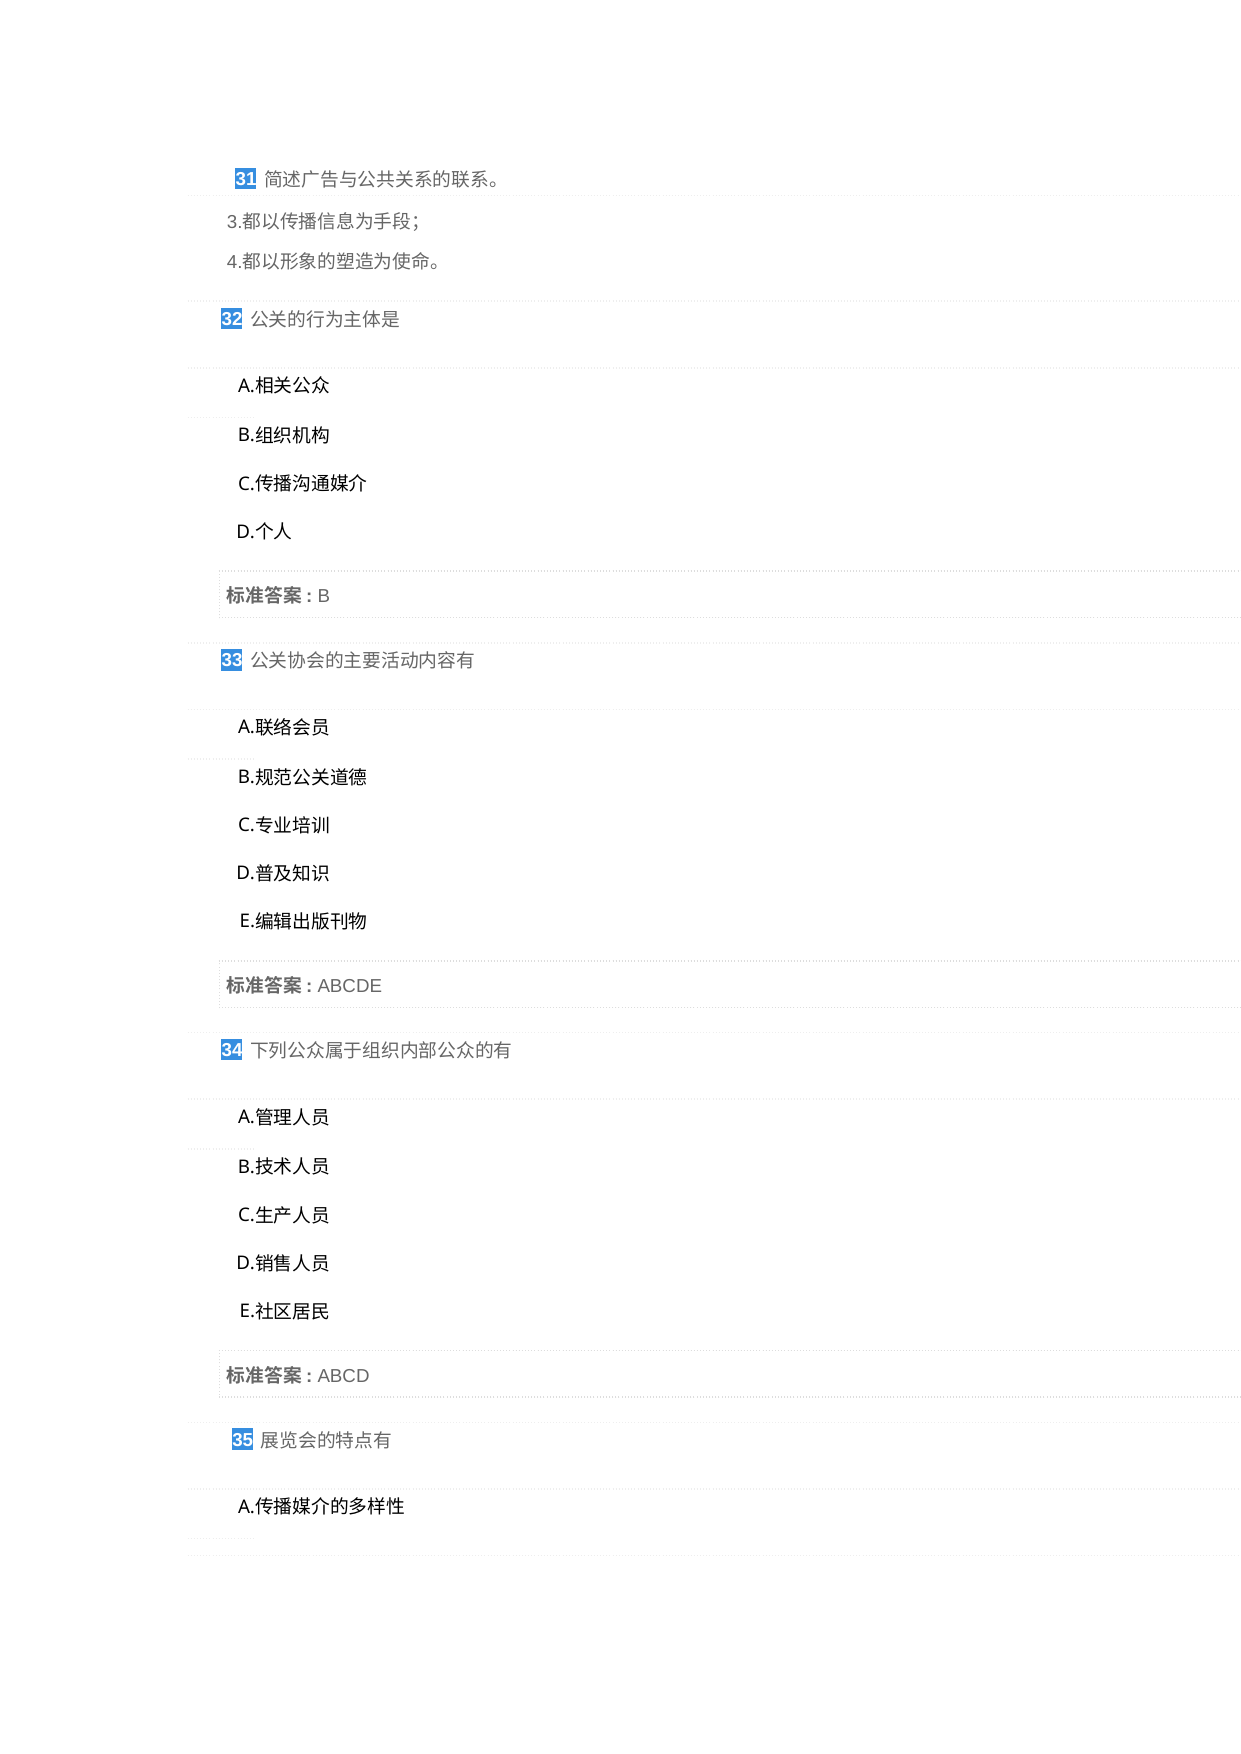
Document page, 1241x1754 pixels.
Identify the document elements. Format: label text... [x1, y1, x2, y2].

table_header 下列公众属于组织内部公众的有 [250, 1033, 1240, 1098]
table_cell 标准答案 : ABCD [188, 1098, 1240, 1421]
table_header 31 [188, 162, 264, 194]
table_header 32 [188, 302, 250, 367]
table_header 展览会的特点有 [261, 1423, 1240, 1488]
table_cell 标准答案 : ACDE [188, 1488, 1240, 1555]
table_cell 标准答案 : ABCDE [188, 709, 1240, 1032]
table_header 公关协会的主要活动内容有 [250, 644, 1240, 708]
table_header 35 [188, 1423, 261, 1488]
table_header 公关的行为主体是 [250, 302, 1240, 367]
table_header 34 [188, 1033, 250, 1098]
table_header 简述广告与公共关系的联系。 [264, 162, 1240, 194]
table_cell 标准答案 : B [188, 367, 1240, 642]
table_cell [188, 195, 1240, 300]
table_header 33 [188, 644, 250, 708]
